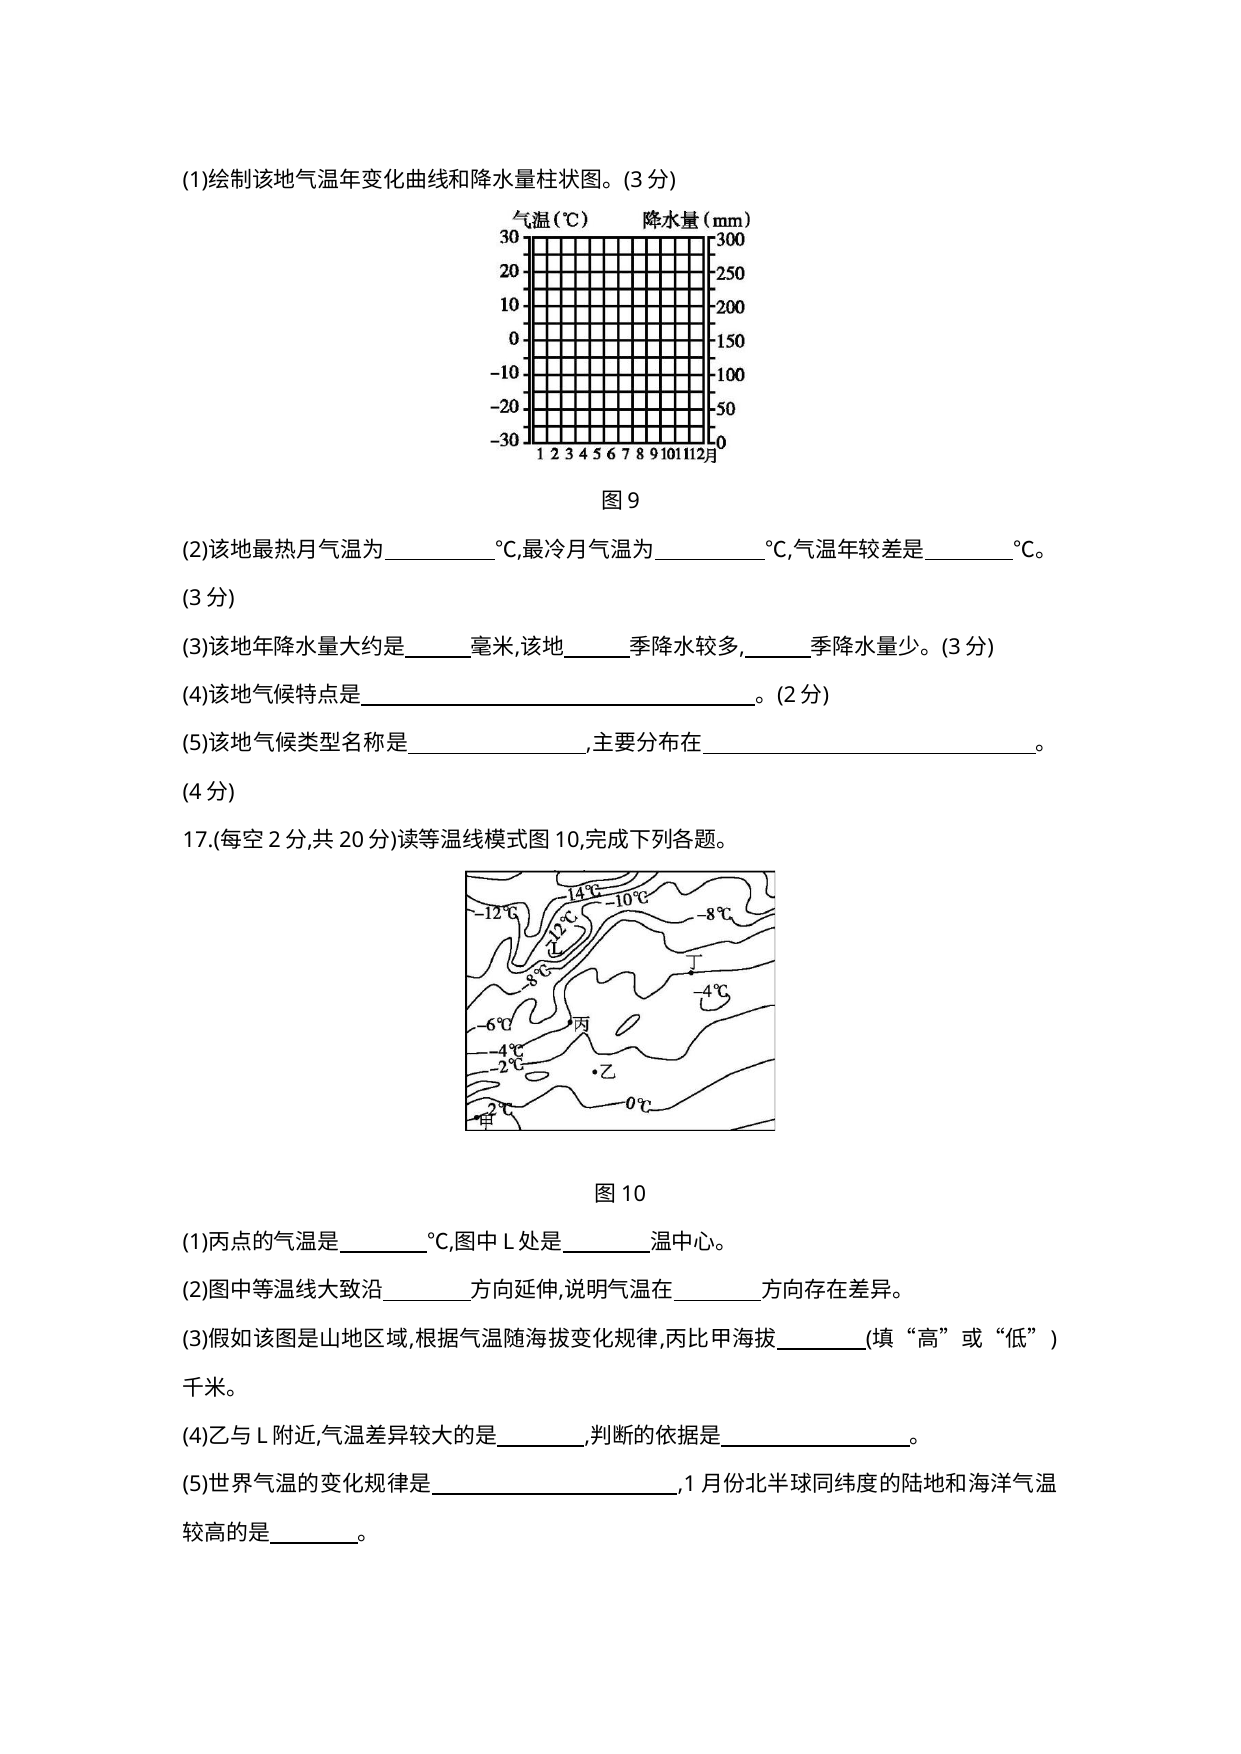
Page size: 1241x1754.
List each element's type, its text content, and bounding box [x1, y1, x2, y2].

text 图9 [182, 483, 1058, 515]
text (3)该地年降水量大约是 毫米,该地 季降水较多, 季降水量少。(3分) [182, 628, 1058, 661]
text 图10 [182, 1176, 1058, 1208]
text (5)世界气温的变化规律是 ,1月份北半球同纬度的陆地和海洋气温较高的是 。 [182, 1466, 1058, 1547]
picture [465, 870, 776, 1131]
picture [490, 210, 750, 463]
text (3)假如该图是山地区域,根据气温随海拔变化规律,丙比甲海拔 (填“高”或“低”) 千米。 [182, 1321, 1058, 1402]
text (2)该地最热月气温为 ℃,最冷月气温为 ℃,气温年较差是 ℃。(3分) [182, 531, 1058, 612]
text (1)绘制该地气温年变化曲线和降水量柱状图。(3分) [182, 162, 1058, 194]
text (4)乙与L附近,气温差异较大的是 ,判断的依据是 。 [182, 1418, 1058, 1450]
text (5)该地气候类型名称是 ,主要分布在 。(4分) [182, 725, 1058, 806]
text (2)图中等温线大致沿 方向延伸,说明气温在 方向存在差异。 [182, 1272, 1058, 1305]
text 17.(每空2分,共20分)读等温线模式图10,完成下列各题。 [182, 822, 1058, 854]
text (4)该地气候特点是 。(2分) [182, 677, 1058, 709]
text (1)丙点的气温是 ℃,图中L处是 温中心。 [182, 1224, 1058, 1256]
